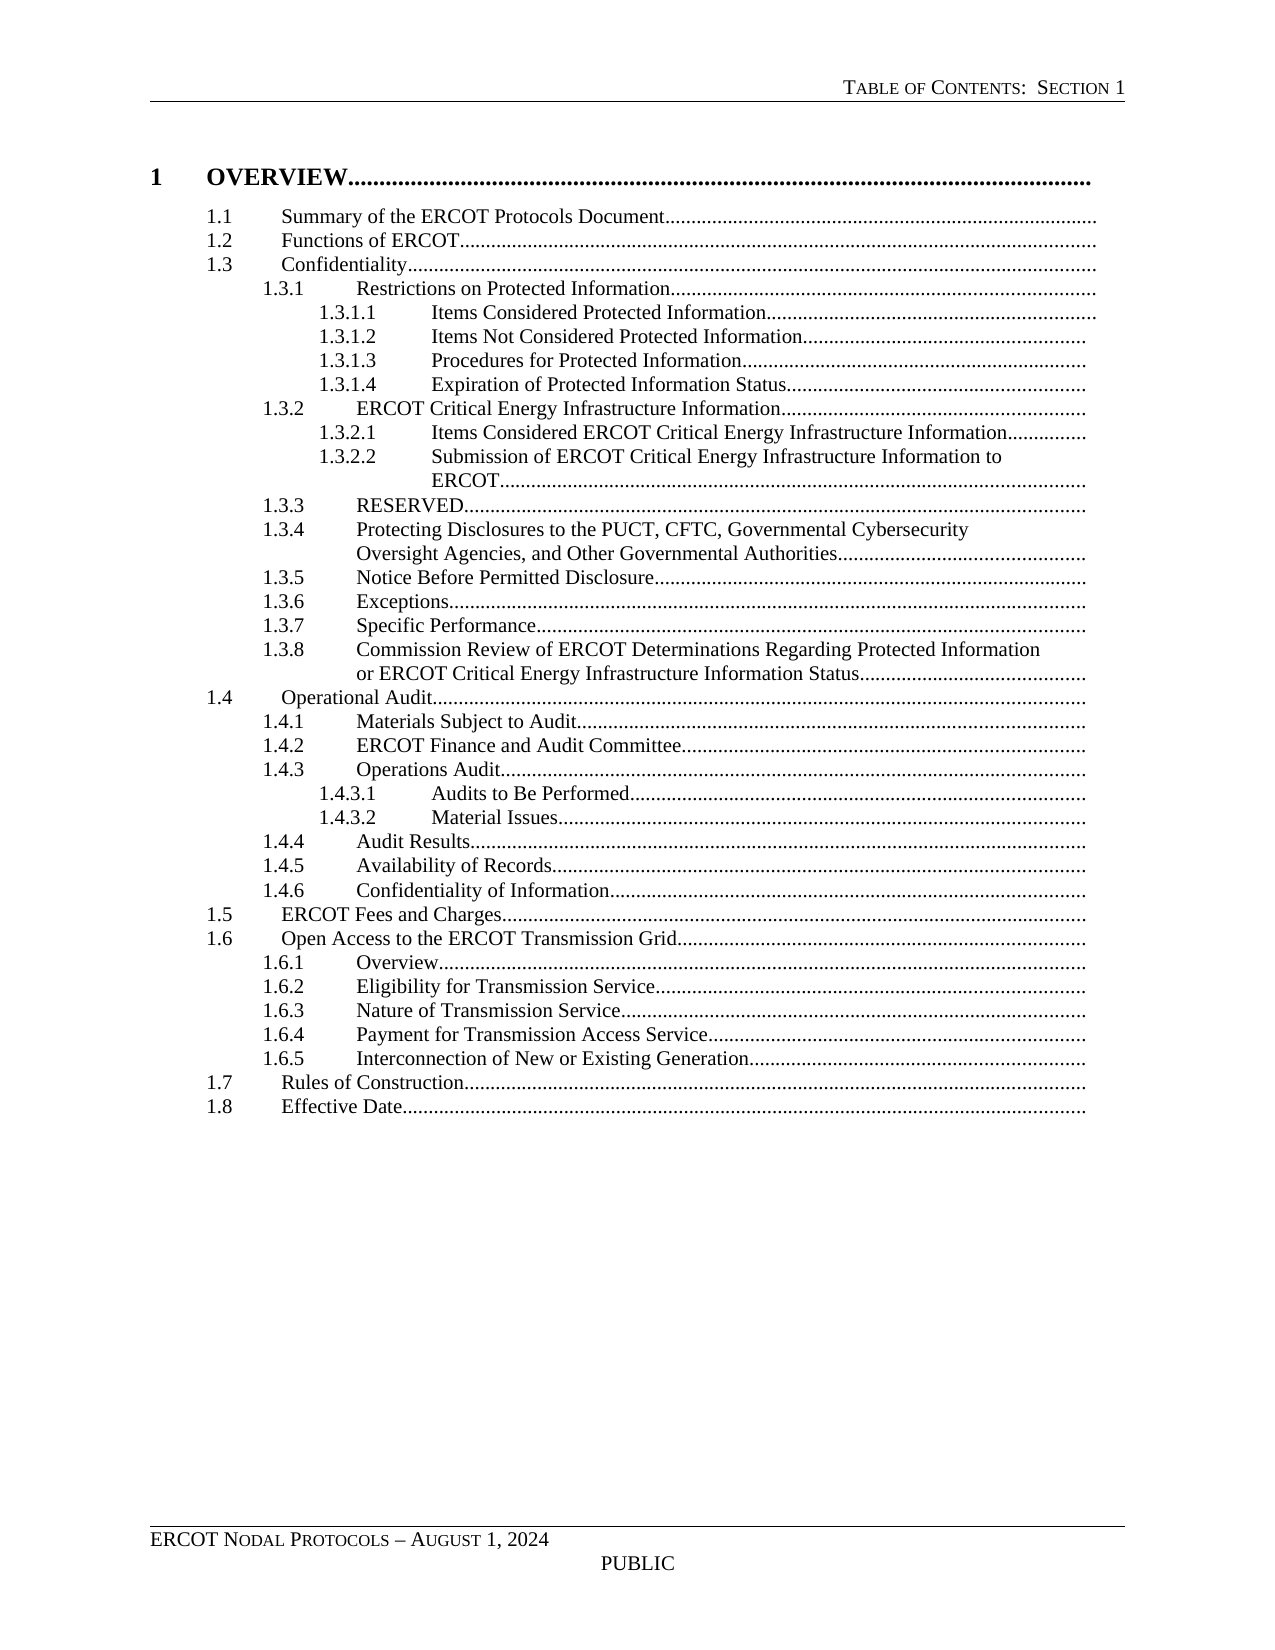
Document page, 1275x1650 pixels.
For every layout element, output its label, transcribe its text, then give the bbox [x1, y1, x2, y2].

text 1.7 Rules of Construction 1-30 [206, 1070, 1050, 1094]
text 1.3.1.3 Procedures for Protected Information 1-13 [319, 348, 1050, 372]
text 1.3.1.2 Items Not Considered Protected Information 1-12 [319, 324, 1050, 348]
text 1.3.5 Notice Before Permitted Disclosure 1-19 [262, 565, 1050, 589]
text 1.3.2.2 Submission of ERCOT Critical Energy Infrastructure Information to ERCOT 1-17 [319, 444, 1050, 492]
text 1.3.1.1 Items Considered Protected Information 1-5 [319, 300, 1050, 324]
text 1.4.1 Materials Subject to Audit 1-25 [262, 709, 1050, 733]
text 1.6.5 Interconnection of New or Existing Generation 1-28 [262, 1046, 1050, 1070]
text 1 OVERVIEW 1-1 [150, 162, 1050, 191]
text 1.6.2 Eligibility for Transmission Service 1-28 [262, 974, 1050, 998]
text 1.3.1 Restrictions on Protected Information 1-4 [262, 276, 1050, 300]
text 1.1 Summary of the ERCOT Protocols Document 1-1 [206, 204, 1050, 228]
text 1.3.3 RESERVED 1-18 [262, 492, 1050, 517]
text 1.3.4 Protecting Disclosures to the PUCT, CFTC, Governmental Cybersecurity Oversight Agencies, and Other Governmental Authorities 1-18 [262, 517, 1050, 565]
text 1.4.5 Availability of Records 1-27 [262, 853, 1050, 877]
text 1.3.2 ERCOT Critical Energy Infrastructure Information 1-14 [262, 396, 1050, 420]
text 1.4.3 Operations Audit 1-25 [262, 757, 1050, 781]
text 1.8 Effective Date 1-32 [206, 1094, 1050, 1118]
text 1.3.6 Exceptions 1-19 [262, 589, 1050, 613]
text 1.6 Open Access to the ERCOT Transmission Grid 1-27 [206, 926, 1050, 950]
text 1.4.3.1 Audits to Be Performed 1-25 [319, 781, 1050, 805]
text 1.4.6 Confidentiality of Information 1-27 [262, 877, 1050, 902]
text 1.3.1.4 Expiration of Protected Information Status 1-13 [319, 372, 1050, 396]
text 1.4.2 ERCOT Finance and Audit Committee 1-25 [262, 733, 1050, 757]
text 1.4.3.2 Material Issues 1-26 [319, 805, 1050, 829]
text 1.2 Functions of ERCOT 1-2 [206, 228, 1050, 252]
text 1.6.4 Payment for Transmission Access Service 1-28 [262, 1022, 1050, 1046]
text 1.3 Confidentiality 1-4 [206, 252, 1050, 276]
text 1.4 Operational Audit 1-25 [206, 685, 1050, 709]
text 1.3.8 Commission Review of ERCOT Determinations Regarding Protected Information or ERCOT Critical Energy Infrastructure Information Status 1-24 [262, 637, 1050, 685]
text 1.4.4 Audit Results 1-26 [262, 829, 1050, 853]
text 1.6.1 Overview 1-27 [262, 950, 1050, 974]
text 1.3.7 Specific Performance 1-24 [262, 613, 1050, 637]
text 1.3.2.1 Items Considered ERCOT Critical Energy Infrastructure Information 1-15 [319, 420, 1050, 444]
text 1.6.3 Nature of Transmission Service 1-28 [262, 998, 1050, 1022]
text 1.5 ERCOT Fees and Charges 1-27 [206, 902, 1050, 926]
